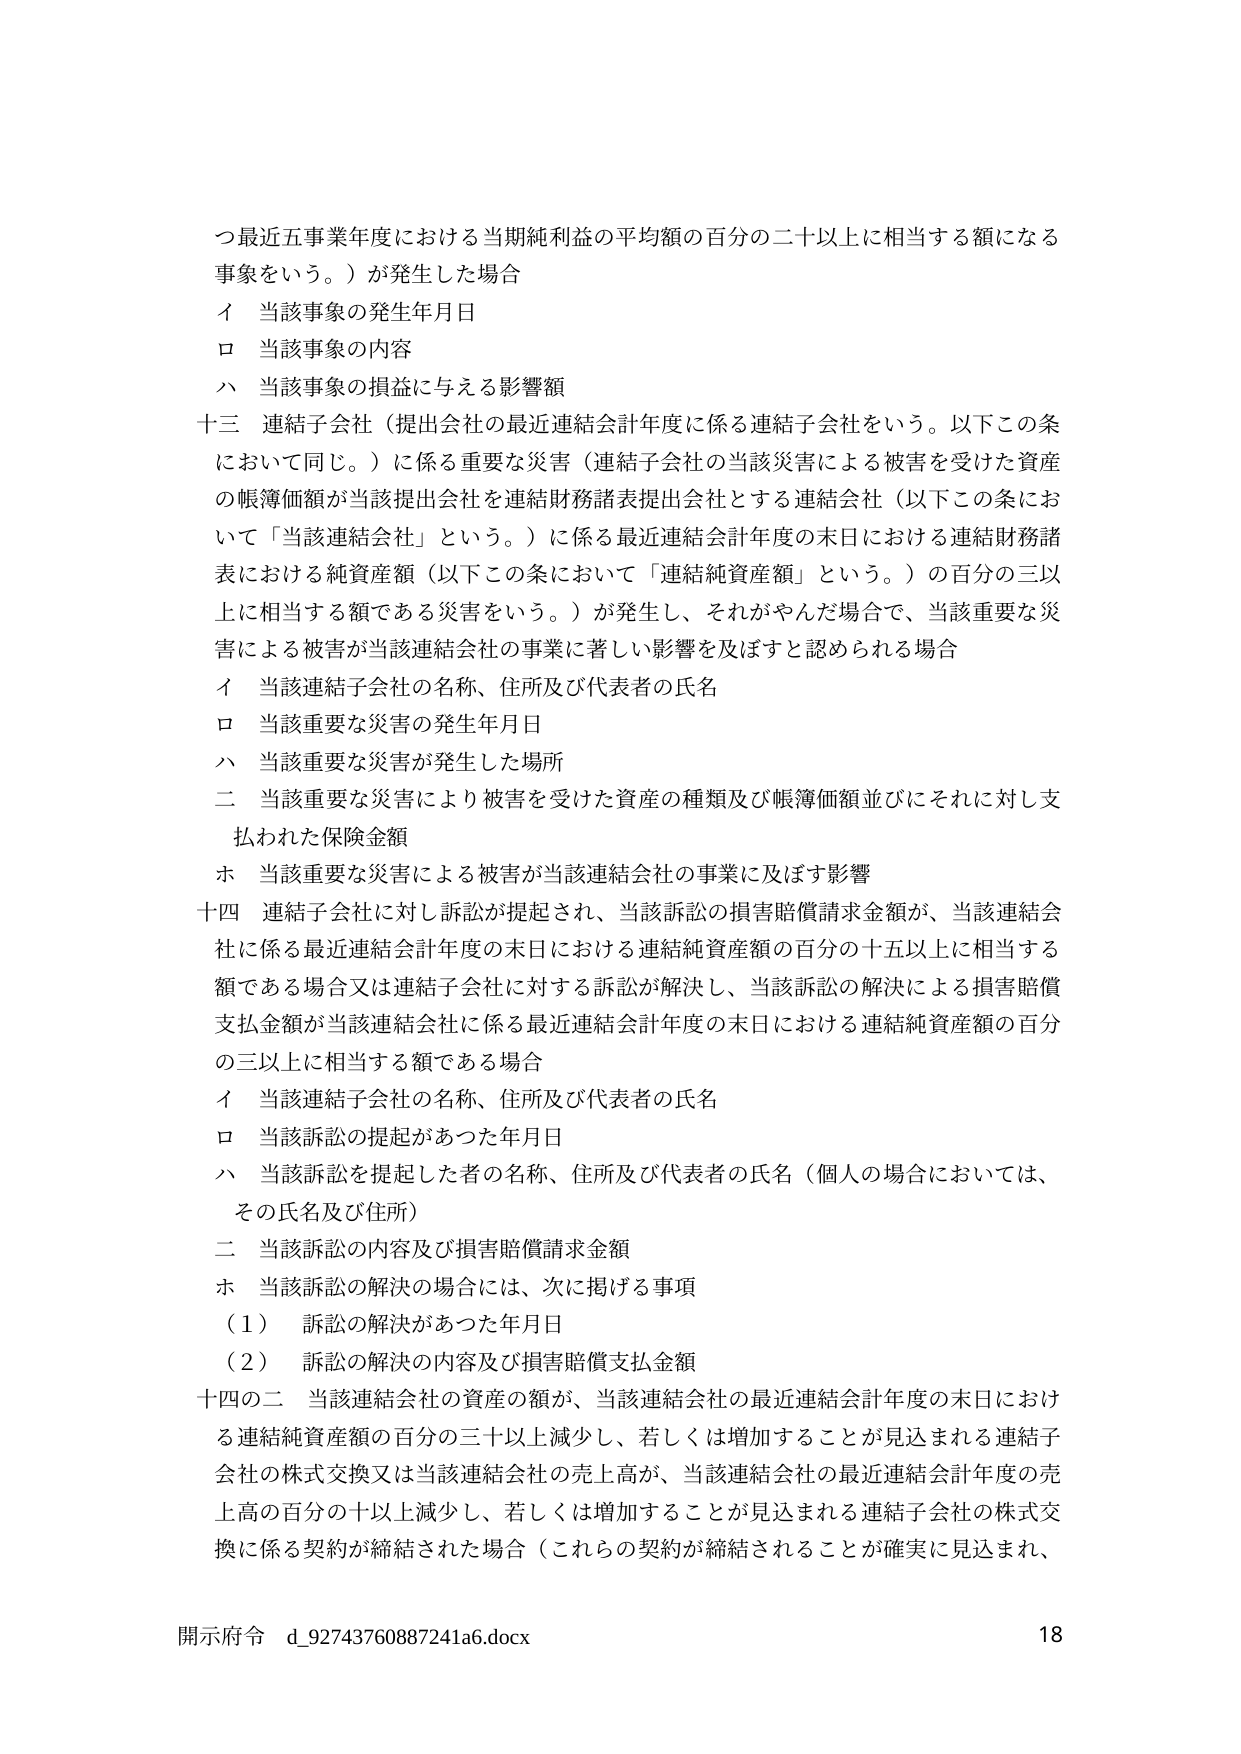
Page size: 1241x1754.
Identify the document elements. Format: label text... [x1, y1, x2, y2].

text 十三 連結子会社（提出会社の最近連結会計年度に係る連結子会社をいう。以下この条において同じ。）に係る重要な災害（連結子会社の当該災害による被害を受けた資産の帳簿価額が当該提出会社を連結財務諸表提出会社とする連結会社（以下この条において「当該連結会社」という。）に係る最近連結会計年度の末日における連結財務諸表における純資産額（以下この条において「連結純資産額」という。）の百分の三以上に相当する額である災害をいう。）が発生し、それがやんだ場合で、当該重要な災害による被害が当該連結会社の事業に著しい影響を及ぼすと認められる場合 [196, 404, 1063, 667]
text ロ 当該重要な災害の発生年月日 [214, 704, 1063, 742]
text 二 当該重要な災害により被害を受けた資産の種類及び帳簿価額並びにそれに対し支払われた保険金額 [214, 779, 1063, 854]
text ホ 当該重要な災害による被害が当該連結会社の事業に及ぼす影響 [214, 854, 1063, 892]
text ロ 当該事象の内容 [215, 329, 1063, 367]
text （２） 訴訟の解決の内容及び損害賠償支払金額 [214, 1342, 1063, 1379]
text 二 当該訴訟の内容及び損害賠償請求金額 [214, 1229, 1063, 1267]
text （１） 訴訟の解決があつた年月日 [214, 1304, 1063, 1342]
text ハ 当該訴訟を提起した者の名称、住所及び代表者の氏名（個人の場合においては、その氏名及び住所） [214, 1154, 1063, 1229]
text ホ 当該訴訟の解決の場合には、次に掲げる事項 [214, 1267, 1063, 1304]
text ロ 当該訴訟の提起があつた年月日 [214, 1117, 1063, 1154]
text 十四 連結子会社に対し訴訟が提起され、当該訴訟の損害賠償請求金額が、当該連結会社に係る最近連結会計年度の末日における連結純資産額の百分の十五以上に相当する額である場合又は連結子会社に対する訴訟が解決し、当該訴訟の解決による損害賠償支払金額が当該連結会社に係る最近連結会計年度の末日における連結純資産額の百分の三以上に相当する額である場合 [196, 892, 1063, 1079]
text ハ 当該重要な災害が発生した場所 [214, 742, 1063, 779]
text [196, 1379, 1063, 1567]
text イ 当該連結子会社の名称、住所及び代表者の氏名 [214, 667, 1063, 704]
text ハ 当該事象の損益に与える影響額 [215, 367, 1063, 404]
text イ 当該連結子会社の名称、住所及び代表者の氏名 [214, 1079, 1063, 1117]
text イ 当該事象の発生年月日 [215, 292, 1063, 329]
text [196, 217, 1063, 292]
